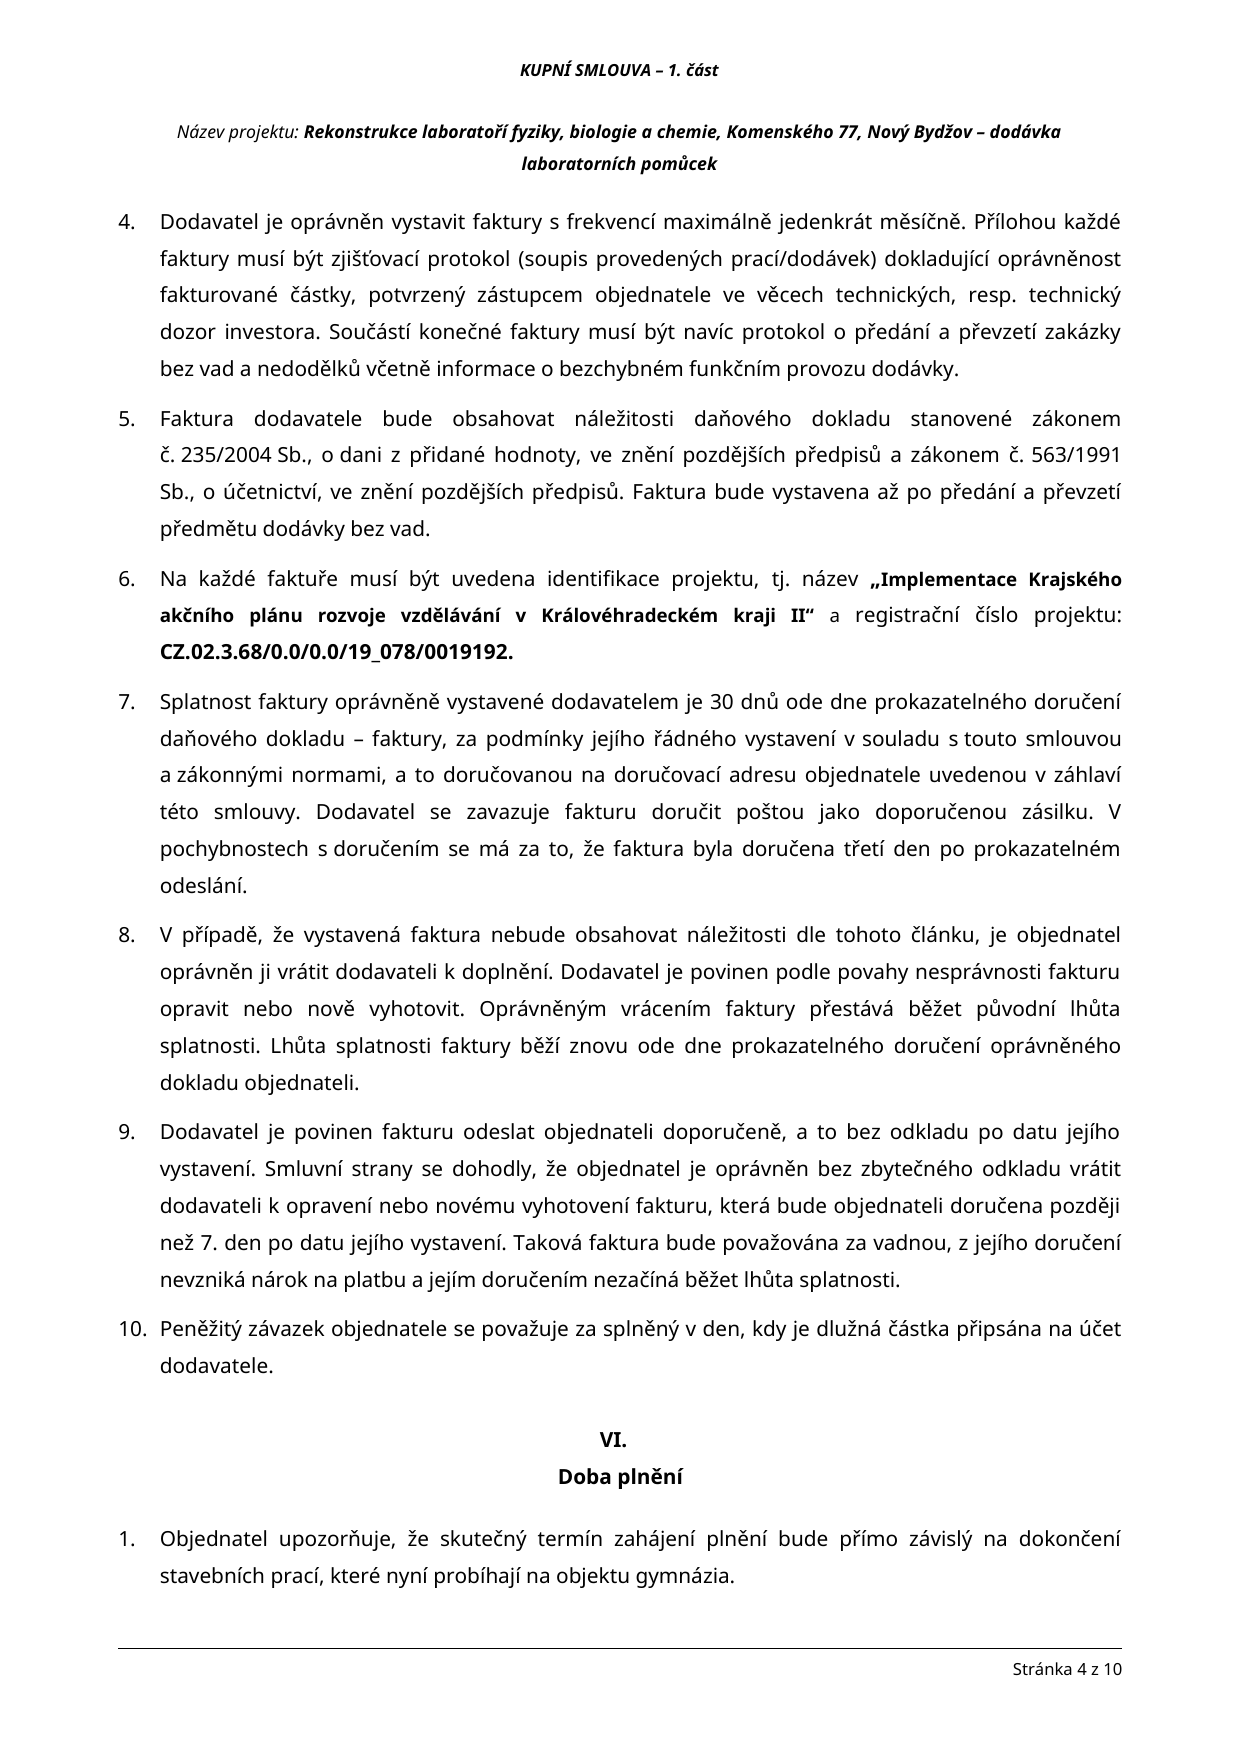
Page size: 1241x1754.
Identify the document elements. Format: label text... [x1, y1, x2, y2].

text Na každé faktuře musí být uvedena identifikace projektu, tj. název „Implementace Krajského akčního plánu rozvoje vzdělávání v Královéhradeckém kraji II“ a registrační číslo projektu: CZ.02.3.68/0.0/0.0/19_078/0019192. [118, 564, 1122, 666]
text Doba plnění [118, 1462, 1122, 1491]
text Objednatel upozorňuje, že skutečný termín zahájení plnění bude přímo závislý na dokončení stavebních prací, které nyní probíhají na objektu gymnázia. [118, 1524, 1122, 1589]
text Faktura dodavatele bude obsahovat náležitosti daňového dokladu stanovené zákonem č. 235/2004 Sb., o dani z přidané hodnoty, ve znění pozdějších předpisů a zákonem č. 563/1991 Sb., o účetnictví, ve znění pozdějších předpisů. Faktura bude vystavena až po předání a převzetí předmětu dodávky bez vad. [118, 404, 1122, 543]
text Peněžitý závazek objednatele se považuje za splněný v den, kdy je dlužná částka připsána na účet dodavatele. [118, 1314, 1122, 1379]
text V případě, že vystavená faktura nebude obsahovat náležitosti dle tohoto článku, je objednatel oprávněn ji vrátit dodavateli k doplnění. Dodavatel je povinen podle povahy nesprávnosti fakturu opravit nebo nově vyhotovit. Oprávněným vrácením faktury přestává běžet původní lhůta splatnosti. Lhůta splatnosti faktury běží znovu ode dne prokazatelného doručení oprávněného dokladu objednateli. [118, 921, 1122, 1096]
text Dodavatel je povinen fakturu odeslat objednateli doporučeně, a to bez odkladu po datu jejího vystavení. Smluvní strany se dohodly, že objednatel je oprávněn bez zbytečného odkladu vrátit dodavateli k opravení nebo novému vyhotovení fakturu, která bude objednateli doručena později než 7. den po datu jejího vystavení. Taková faktura bude považována za vadnou, z jejího doručení nevzniká nárok na platbu a jejím doručením nezačíná běžet lhůta splatnosti. [118, 1117, 1122, 1293]
text Splatnost faktury oprávněně vystavené dodavatelem je 30 dnů ode dne prokazatelného doručení daňového dokladu – faktury, za podmínky jejího řádného vystavení v souladu s touto smlouvou a zákonnými normami, a to doručovanou na doručovací adresu objednatele uvedenou v záhlaví této smlouvy. Dodavatel se zavazuje fakturu doručit poštou jako doporučenou zásilku. V pochybnostech s doručením se má za to, že faktura byla doručena třetí den po prokazatelném odeslání. [118, 687, 1122, 899]
text Dodavatel je oprávněn vystavit faktury s frekvencí maximálně jedenkrát měsíčně. Přílohou každé faktury musí být zjišťovací protokol (soupis provedených prací/dodávek) dokladující oprávněnost fakturované částky, potvrzený zástupcem objednatele ve věcech technických, resp. technický dozor investora. Součástí konečné faktury musí být navíc protokol o předání a převzetí zakázky bez vad a nedodělků včetně informace o bezchybném funkčním provozu dodávky. [118, 207, 1122, 383]
